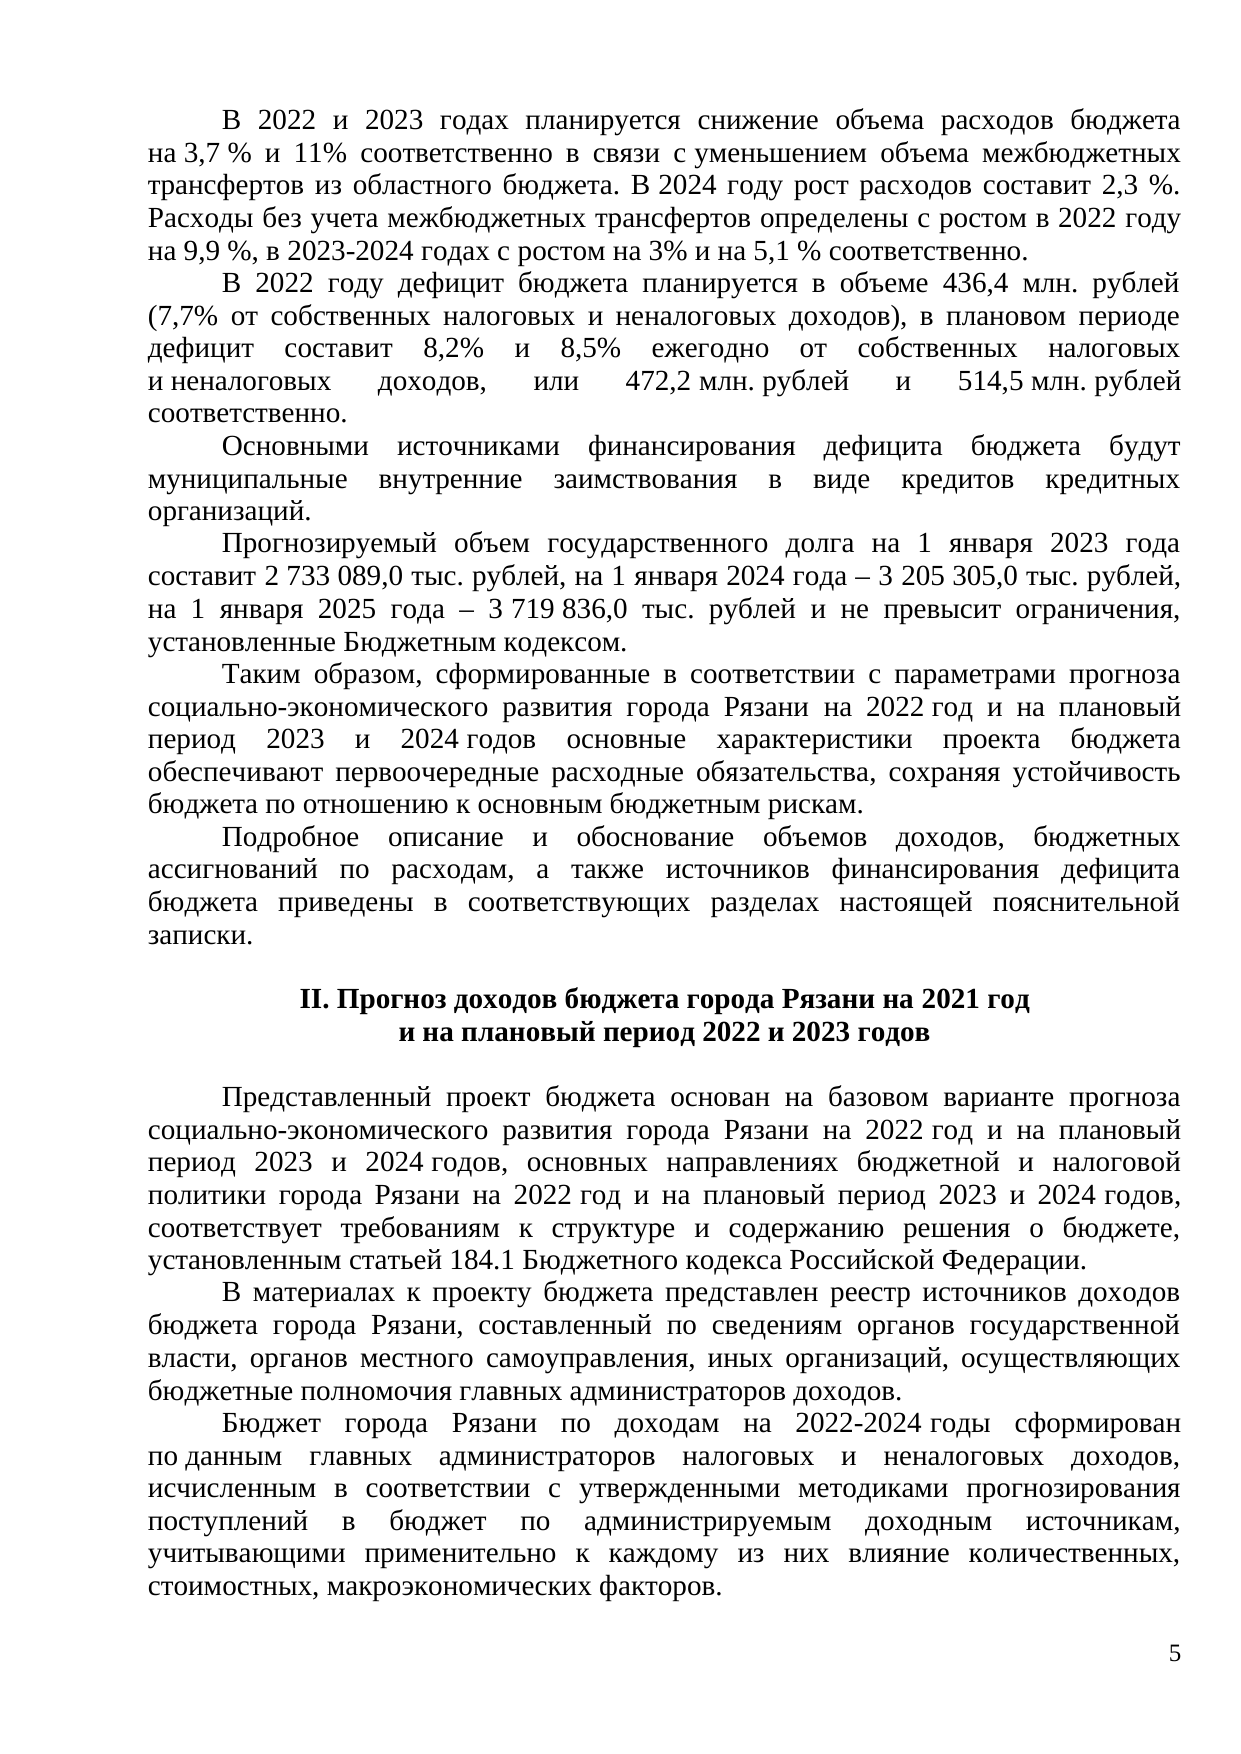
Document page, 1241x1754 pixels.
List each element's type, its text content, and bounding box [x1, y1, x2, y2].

text и на плановый период 2022 и 2023 годов [148, 1015, 1181, 1048]
text Прогнозируемый объем государственного долга на 1 января 2023 года составит 2 733 089,0 тыс. рублей, на 1 января 2024 года – 3 205 305,0 тыс. рублей, на 1 января 2025 года – 3 719 836,0 тыс. рублей и не превысит ограничения, установленные Бюджетным кодексом. [148, 527, 1181, 657]
text В материалах к проекту бюджета представлен реестр источников доходов бюджета города Рязани, составленный по сведениям органов государственной власти, органов местного самоуправления, иных организаций, осуществляющих бюджетные полномочия главных администраторов доходов. [148, 1276, 1181, 1406]
text II. Прогноз доходов бюджета города Рязани на 2021 год [148, 983, 1181, 1015]
text Основными источниками финансирования дефицита бюджета будут муниципальные внутренние заимствования в виде кредитов кредитных организаций. [148, 429, 1181, 527]
text Бюджет города Рязани по доходам на 2022-2024 годы сформирован по данным главных администраторов налоговых и неналоговых доходов, исчисленным в соответствии с утвержденными методиками прогнозирования поступлений в бюджет по администрируемым доходным источникам, учитывающими применительно к каждому из них влияние количественных, стоимостных, макроэкономических факторов. [148, 1406, 1181, 1602]
text В 2022 и 2023 годах планируется снижение объема расходов бюджета на 3,7 % и 11% соответственно в связи с уменьшением объема межбюджетных трансфертов из областного бюджета. В 2024 году рост расходов составит 2,3 %. Расходы без учета межбюджетных трансфертов определены с ростом в 2022 году на 9,9 %, в 2023-2024 годах с ростом на 3% и на 5,1 % соответственно. [148, 103, 1181, 266]
text В 2022 году дефицит бюджета планируется в объеме 436,4 млн. рублей (7,7% от собственных налоговых и неналоговых доходов), в плановом периоде дефицит составит 8,2% и 8,5% ежегодно от собственных налоговых и неналоговых доходов, или 472,2 млн. рублей и 514,5 млн. рублей соответственно. [148, 266, 1181, 429]
text Таким образом, сформированные в соответствии с параметрами прогноза социально-экономического развития города Рязани на 2022 год и на плановый период 2023 и 2024 годов основные характеристики проекта бюджета обеспечивают первоочередные расходные обязательства, сохраняя устойчивость бюджета по отношению к основным бюджетным рискам. [148, 657, 1181, 820]
text Представленный проект бюджета основан на базовом варианте прогноза социально-экономического развития города Рязани на 2022 год и на плановый период 2023 и 2024 годов, основных направлениях бюджетной и налоговой политики города Рязани на 2022 год и на плановый период 2023 и 2024 годов, соответствует требованиям к структуре и содержанию решения о бюджете, установленным статьей 184.1 Бюджетного кодекса Российской Федерации. [148, 1080, 1181, 1276]
text Подробное описание и обоснование объемов доходов, бюджетных ассигнований по расходам, а также источников финансирования дефицита бюджета приведены в соответствующих разделах настоящей пояснительной записки. [148, 820, 1181, 950]
